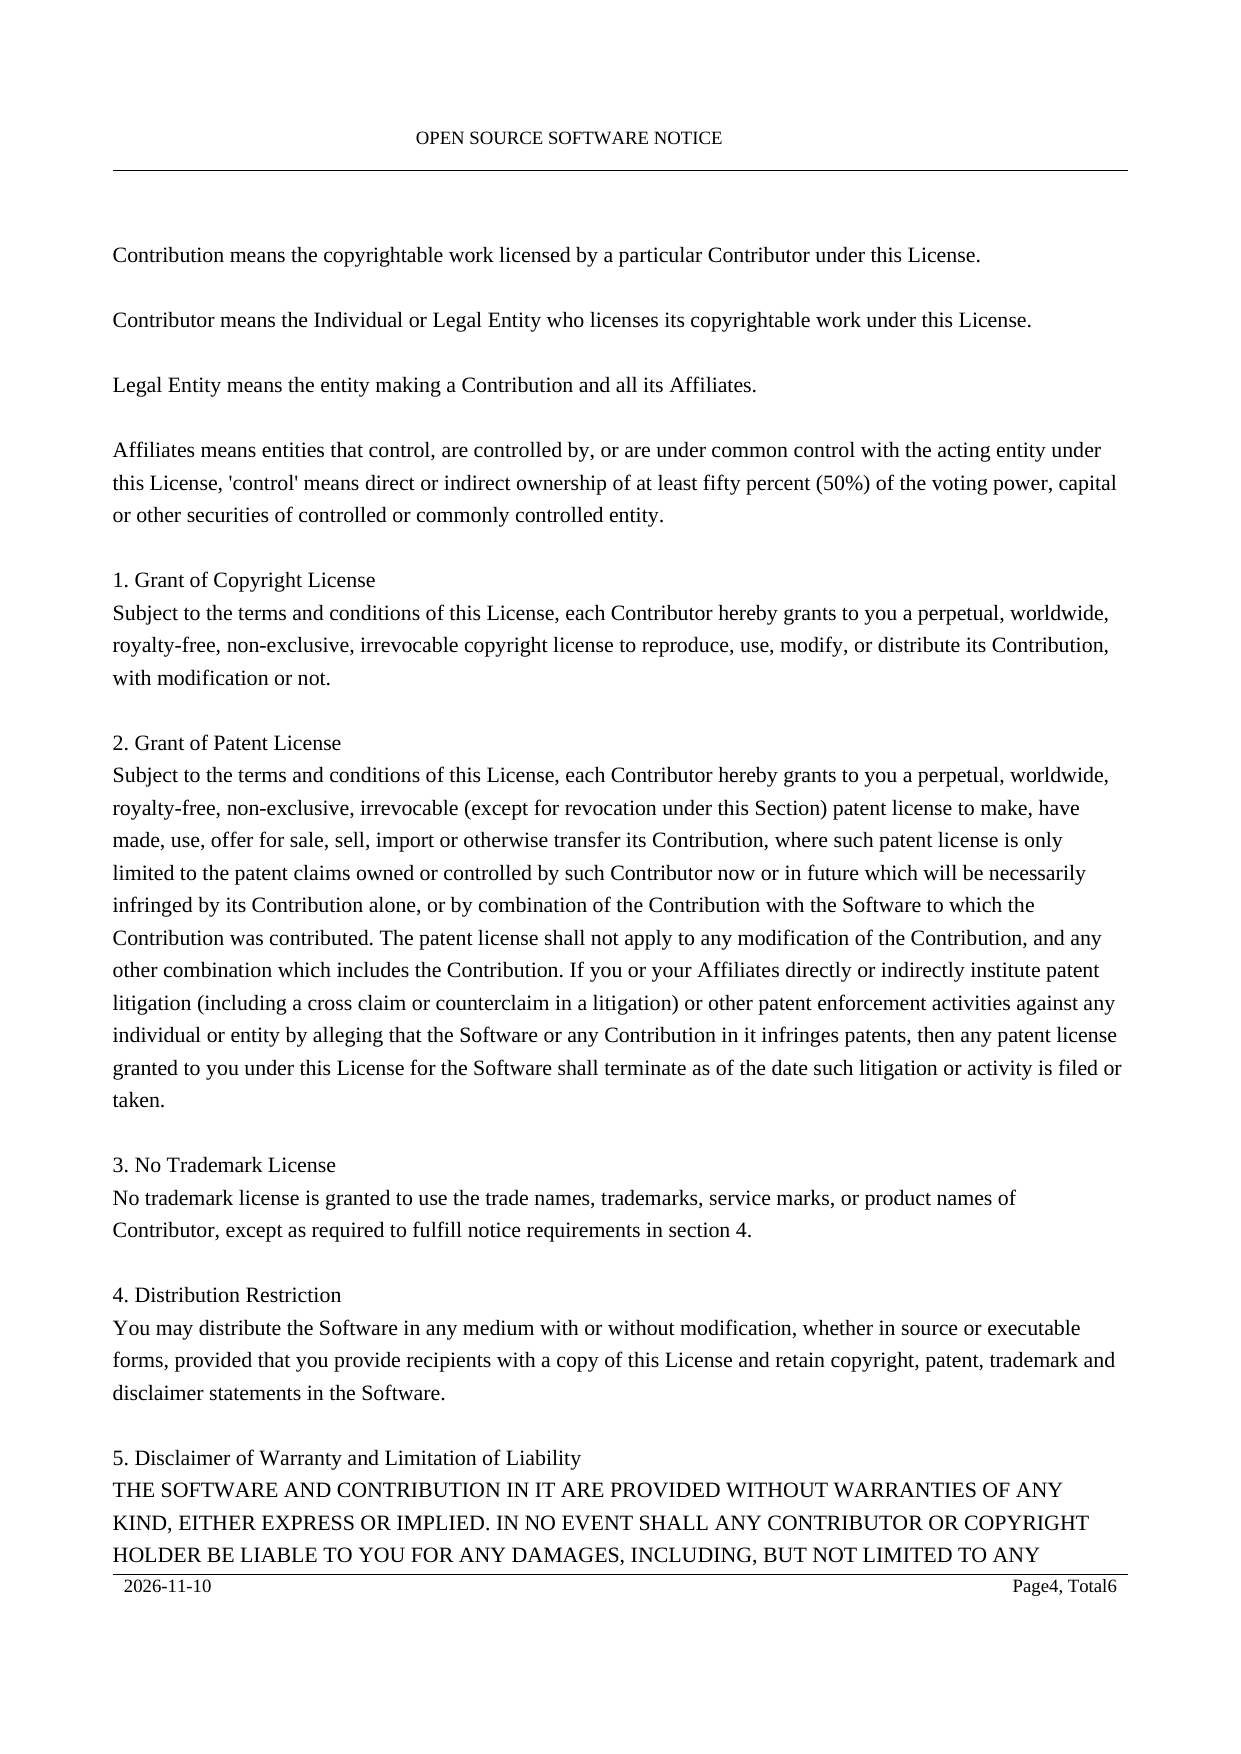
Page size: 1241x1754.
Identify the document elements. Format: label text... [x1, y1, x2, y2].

text 2. Grant of Patent License [112, 726, 1128, 759]
text Subject to the terms and conditions of this License, each Contributor hereby grants to you a perpetual, worldwide, royalty-free, non-exclusive, irrevocable (except for revocation under this Section) patent license to make, have made, use, offer for sale, sell, import or otherwise transfer its Contribution, where such patent license is only limited to the patent claims owned or controlled by such Contributor now or in future which will be necessarily infringed by its Contribution alone, or by combination of the Contribution with the Software to which the Contribution was contributed. The patent license shall not apply to any modification of the Contribution, and any other combination which includes the Contribution. If you or your Affiliates directly or indirectly institute patent litigation (including a cross claim or counterclaim in a litigation) or other patent enforcement activities against any individual or entity by alleging that the Software or any Contribution in it infringes patents, then any patent license granted to you under this License for the Software shall terminate as of the date such litigation or activity is filed or taken. [112, 759, 1128, 1116]
text 3. No Trademark License [112, 1149, 1128, 1181]
text 4. Distribution Restriction [112, 1279, 1128, 1311]
text No trademark license is granted to use the trade names, trademarks, service marks, or product names of Contributor, except as required to fulfill notice requirements in section 4. [112, 1181, 1128, 1246]
text You may distribute the Software in any medium with or without modification, whether in source or executable forms, provided that you provide recipients with a copy of this License and retain copyright, patent, trademark and disclaimer statements in the Software. [112, 1311, 1128, 1409]
text 5. Disclaimer of Warranty and Limitation of Liability [112, 1441, 1128, 1474]
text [112, 1474, 1128, 1571]
text Contribution means the copyrightable work licensed by a particular Contributor under this License. [112, 239, 1128, 271]
text Legal Entity means the entity making a Contribution and all its Affiliates. [112, 369, 1128, 401]
text 1. Grant of Copyright License [112, 564, 1128, 596]
text Subject to the terms and conditions of this License, each Contributor hereby grants to you a perpetual, worldwide, royalty-free, non-exclusive, irrevocable copyright license to reproduce, use, modify, or distribute its Contribution, with modification or not. [112, 596, 1128, 694]
text Affiliates means entities that control, are controlled by, or are under common control with the acting entity under this License, 'control' means direct or indirect ownership of at least fifty percent (50%) of the voting power, capital or other securities of controlled or commonly controlled entity. [112, 434, 1128, 531]
text Contributor means the Individual or Legal Entity who licenses its copyrightable work under this License. [112, 304, 1128, 336]
